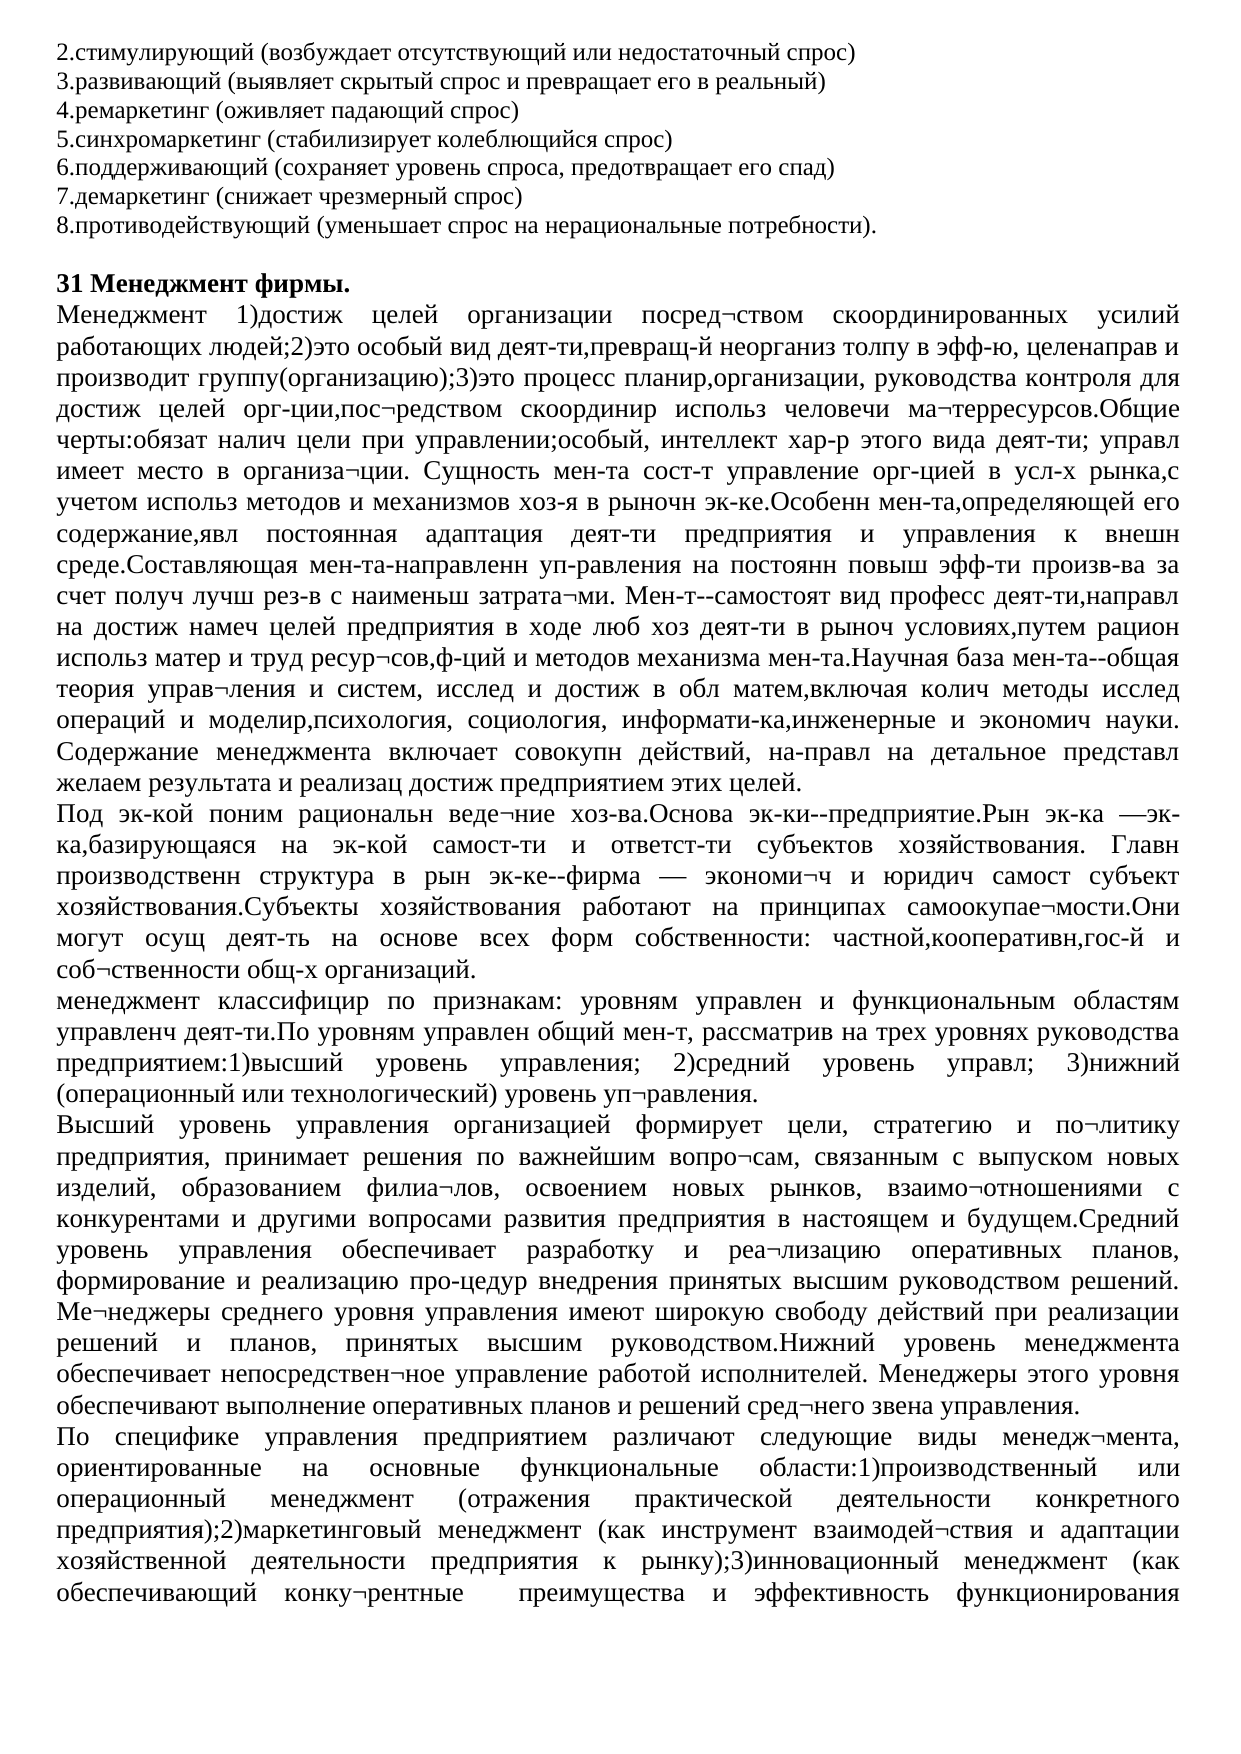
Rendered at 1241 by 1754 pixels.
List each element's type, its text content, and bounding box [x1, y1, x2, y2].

text 6.поддерживающий (сохраняет уровень спроса, предотвращает его спад) [56, 152, 1181, 181]
text Высший уровень управления организацией формирует цели, стратегию и по¬литику предприятия, принимает решения по важнейшим вопро¬сам, связанным с выпуском новых изделий, образованием филиа¬лов, освоением новых рынков, взаимо¬отношениями с конкурентами и другими вопросами развития предприятия в настоящем и будущем.Средний уровень управления обеспечивает разработку и реа¬лизацию оперативных планов, формирование и реализацию про-цедур внедрения принятых высшим руководством решений. Ме¬неджеры среднего уровня управления имеют широкую свободу действий при реализации решений и планов, принятых высшим руководством.Нижний уровень менеджмента обеспечивает непосредствен¬ное управление работой исполнителей. Менеджеры этого уровня обеспечивают выполнение оперативных планов и решений сред¬него звена управления. [56, 1108, 1181, 1420]
text 5.синхромаркетинг (стабилизирует колеблющийся спрос) [56, 124, 1181, 152]
text 7.демаркетинг (снижает чрезмерный спрос) [56, 181, 1181, 210]
text 2.стимулирующий (возбуждает отсутствующий или недостаточный спрос) [56, 37, 1181, 66]
text менеджмент классифицир по признакам: уровням управлен и функциональным областям управленч деят-ти.По уровням управлен общий мен-т, рассматрив на трех уровнях руководства предприятием:1)высший уровень управления; 2)средний уровень управл; 3)нижний (операционный или технологический) уровень уп¬равления. [56, 984, 1181, 1108]
text 31 Менеджмент фирмы. [56, 267, 1181, 299]
text Под эк-кой поним рациональн веде¬ние хоз-ва.Основа эк-ки--предприятие.Рын эк-ка —эк-ка,базирующаяся на эк-кой самост-ти и ответст-ти субъектов хозяйствования. Главн производственн структура в рын эк-ке--фирма — экономи¬ч и юридич самост субъект хозяйствования.Субъекты хозяйствования работают на принципах самоокупае¬мости.Они могут осущ деят-ть на основе всех форм собственности: частной,кооперативн,гос-й и соб¬ственности общ-х организаций. [56, 797, 1181, 984]
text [56, 1420, 1181, 1607]
text 4.ремаркетинг (оживляет падающий спрос) [56, 95, 1181, 124]
text Менеджмент 1)достиж целей организации посред¬ством скоординированных усилий работающих людей;2)это особый вид деят-ти,превращ-й неорганиз толпу в эфф-ю, целенаправ и производит группу(организацию);3)это процесс планир,организации, руководства контроля для достиж целей орг-ции,пос¬редством скоординир использ человечи ма¬терресурсов.Общие черты:обязат налич цели при управлении;особый, интеллект хар-р этого вида деят-ти; управл имеет место в организа¬ции. Сущность мен-та сост-т управление орг-цией в усл-х рынка,с учетом использ методов и механизмов хоз-я в рыночн эк-ке.Особенн мен-та,определяющей его содержание,явл постоянная адаптация деят-ти предприятия и управления к внешн среде.Составляющая мен-та-направленн уп-равления на постоянн повыш эфф-ти произв-ва за счет получ лучш рез-в с наименьш затрата¬ми. Мен-т--самостоят вид професс деят-ти,направл на достиж намеч целей предприятия в ходе люб хоз деят-ти в рыноч условиях,путем рацион использ матер и труд ресур¬сов,ф-ций и методов механизма мен-та.Научная база мен-та--общая теория управ¬ления и систем, исслед и достиж в обл матем,включая колич методы исслед операций и моделир,психология, социология, информати-ка,инженерные и экономич науки. Содержание менеджмента включает совокупн действий, на-правл на детальное представл желаем результата и реализац достиж предприятием этих целей. [56, 299, 1181, 797]
text 8.противодействующий (уменьшает спрос на нерациональные потребности). [56, 210, 1181, 239]
text 3.развивающий (выявляет скрытый спрос и превращает его в реальный) [56, 66, 1181, 95]
